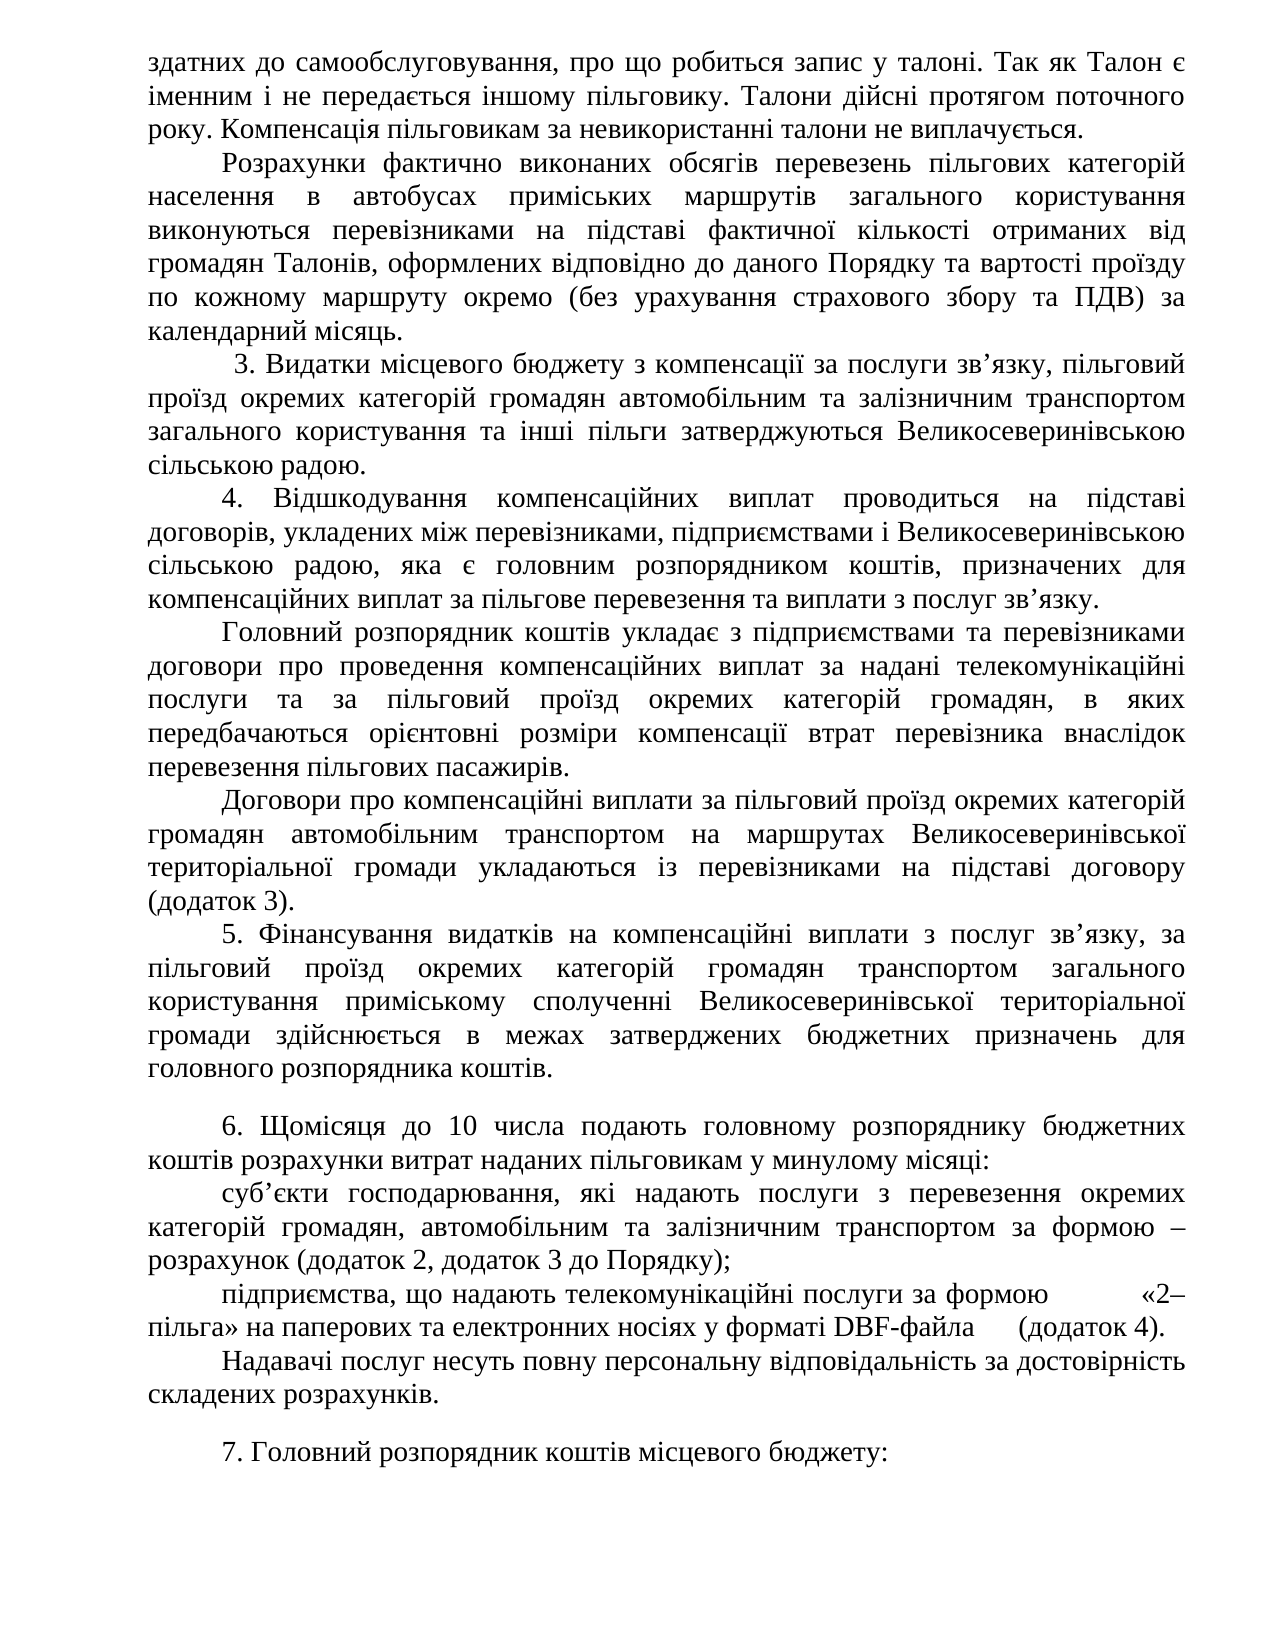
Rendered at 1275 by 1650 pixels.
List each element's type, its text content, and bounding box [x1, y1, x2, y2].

text Розрахунки фактично виконаних обсягів перевезень пільгових категорій населення в автобусах приміських маршрутів загального користування виконуються перевізниками на підставі фактичної кількості отриманих від громадян Талонів, оформлених відповідно до даного Порядку та вартості проїзду по кожному маршруту окремо (без урахування страхового збору та ПДВ) за календарний місяць. [148, 145, 1186, 346]
text 3. Видатки місцевого бюджету з компенсації за послуги зв’язку, пільговий проїзд окремих категорій громадян автомобільним та залізничним транспортом загального користування та інші пільги затверджуються Великосеверинівською сільською радою. [148, 346, 1186, 480]
text Надавачі послуг несуть повну персональну відповідальність за достовірність складених розрахунків. [148, 1343, 1186, 1410]
text Головний розпорядник коштів укладає з підприємствами та перевізниками договори про проведення компенсаційних виплат за надані телекомунікаційні послуги та за пільговий проїзд окремих категорій громадян, в яких передбачаються орієнтовні розміри компенсації втрат перевізника внаслідок перевезення пільгових пасажирів. [148, 614, 1186, 782]
text підприємства, що надають телекомунікаційні послуги за формою «2–пільга» на паперових та електронних носіях у форматі DBF-файла (додаток 4). [148, 1276, 1186, 1343]
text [148, 44, 1186, 145]
text 6. Щомісяця до 10 числа подають головному розпоряднику бюджетних коштів розрахунки витрат наданих пільговикам у минулому місяці: [148, 1108, 1186, 1175]
text суб’єкти господарювання, які надають послуги з перевезення окремих категорій громадян, автомобільним та залізничним транспортом за формою – розрахунок (додаток 2, додаток 3 до Порядку); [148, 1175, 1186, 1276]
text 5. Фінансування видатків на компенсаційні виплати з послуг зв’язку, за пільговий проїзд окремих категорій громадян транспортом загального користування приміському сполученні Великосеверинівської територіальної громади здійснюється в межах затверджених бюджетних призначень для головного розпорядника коштів. [148, 916, 1186, 1084]
text 4. Відшкодування компенсаційних виплат проводиться на підставі договорів, укладених між перевізниками, підприємствами і Великосеверинівською сільською радою, яка є головним розпорядником коштів, призначених для компенсаційних виплат за пільгове перевезення та виплати з послуг зв’язку. [148, 480, 1186, 614]
text Договори про компенсаційні виплати за пільговий проїзд окремих категорій громадян автомобільним транспортом на маршрутах Великосеверинівської територіальної громади укладаються із перевізниками на підставі договору (додаток 3). [148, 782, 1186, 916]
text 7. Головний розпорядник коштів місцевого бюджету: [148, 1434, 1186, 1468]
